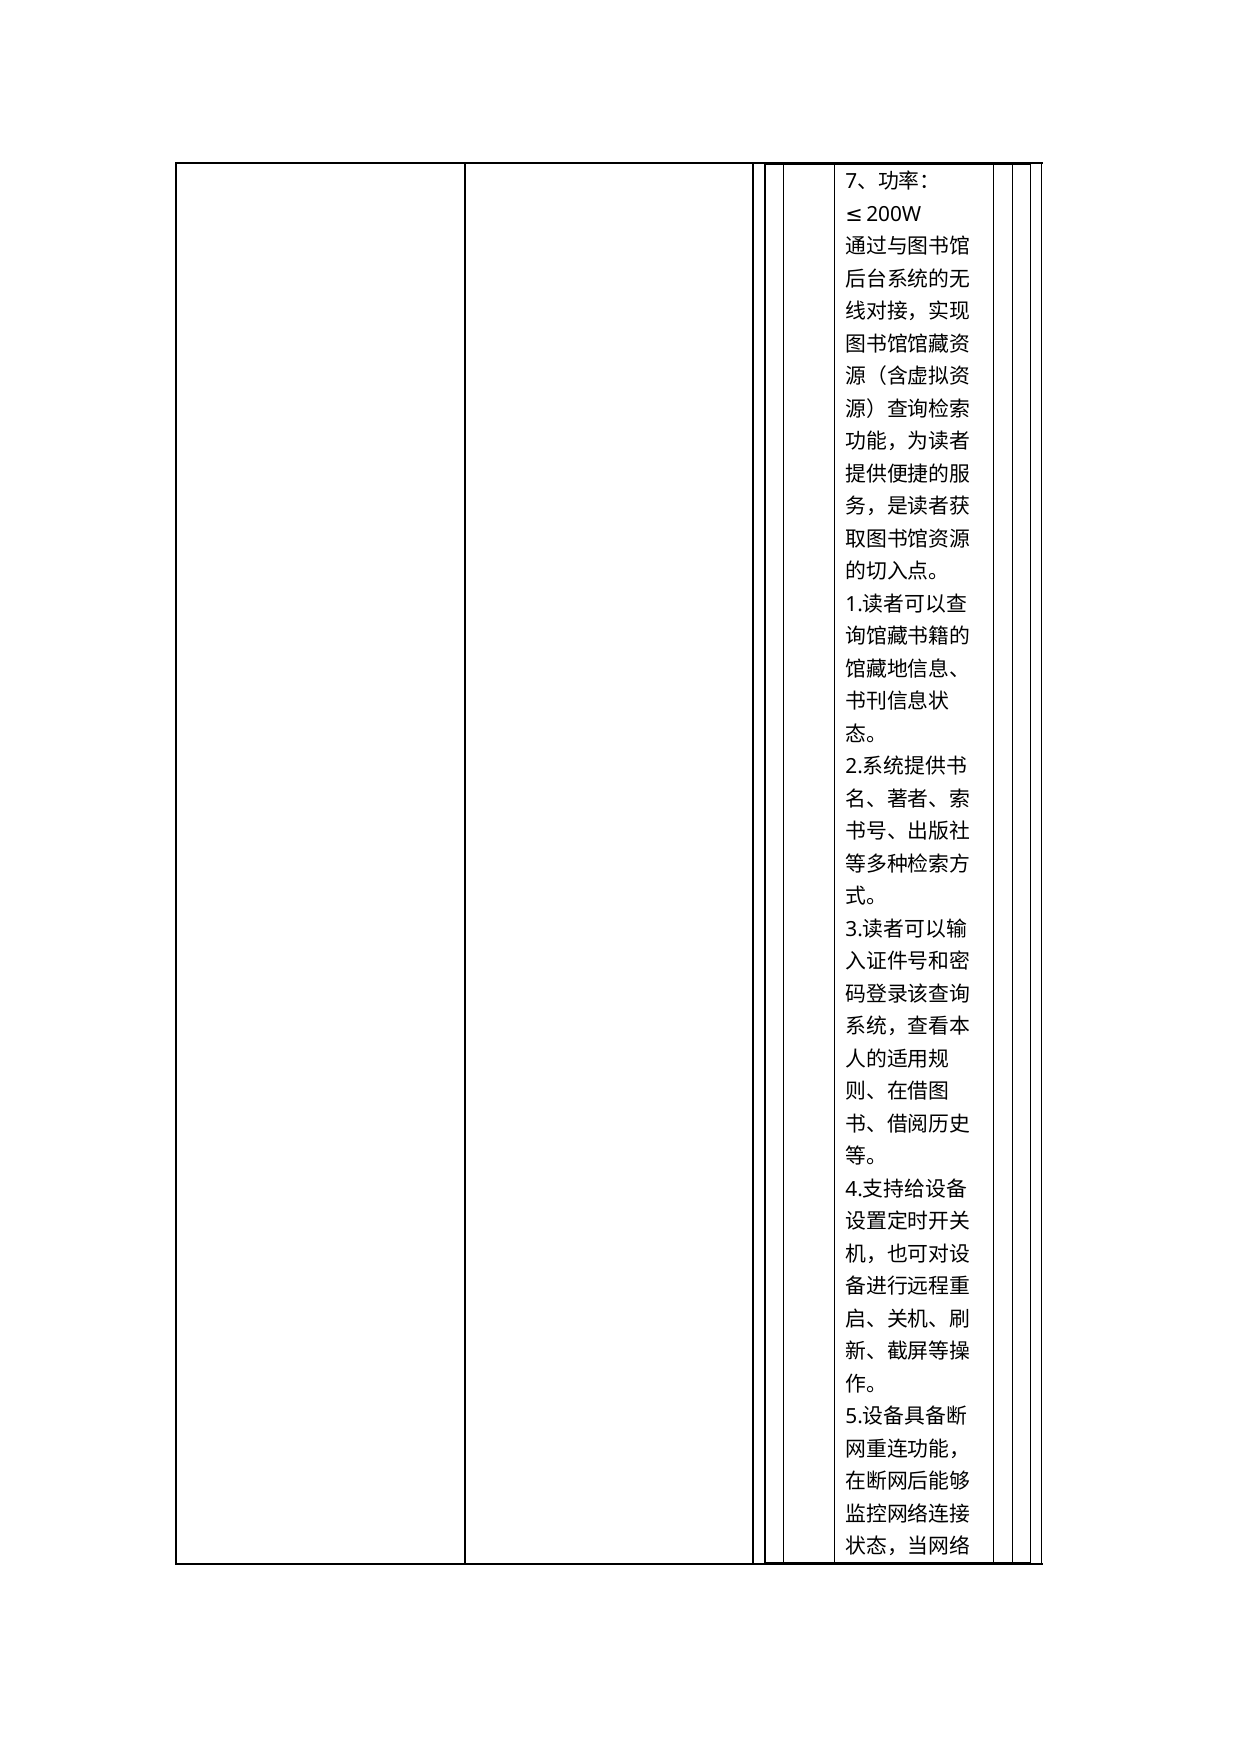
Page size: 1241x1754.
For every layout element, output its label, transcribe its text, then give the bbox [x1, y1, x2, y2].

table_cell [994, 165, 1012, 1562]
table_cell [1031, 164, 1041, 1563]
table_cell [835, 165, 993, 1562]
table_cell [1013, 165, 1030, 1562]
table_cell [466, 164, 752, 1563]
table_cell [784, 165, 834, 1562]
table_cell [766, 165, 783, 1562]
table_cell 1 [177, 164, 464, 1563]
table_cell [754, 164, 764, 1563]
